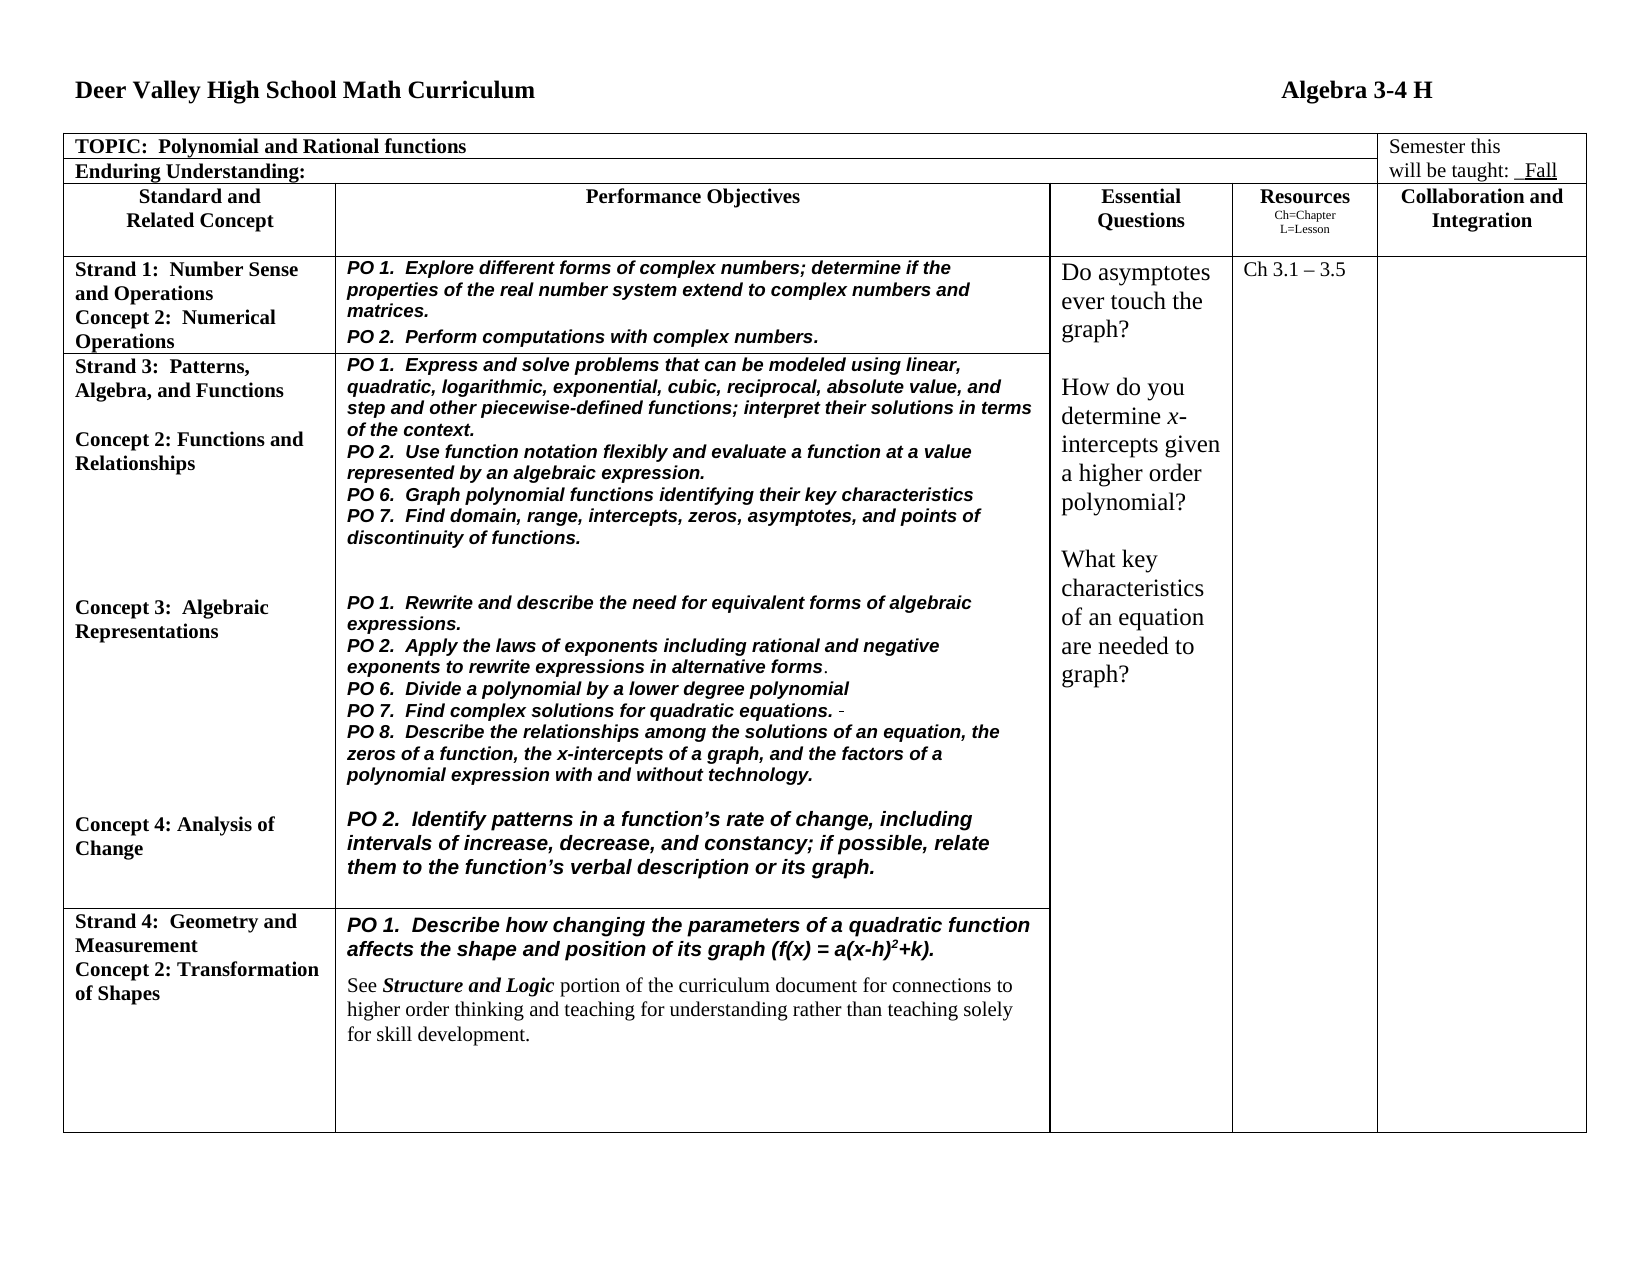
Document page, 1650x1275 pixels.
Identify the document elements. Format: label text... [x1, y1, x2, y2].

table_header TOPIC: Polynomial and Rational functions [64, 134, 1377, 158]
table_header Semester this will be taught: _Fall [1378, 134, 1586, 183]
table_cell PO 1. Describe how changing the parameters of a quadratic function affects the shape and position of its graph (f(x) = a(x-h)2+k). See Structure and Logic portion of the curriculum document for connections to higher order thinking and teaching for understanding rather than teaching solely for skill development. [336, 909, 1049, 1132]
table_cell PO 1. Explore different forms of complex numbers; determine if the properties of the real number system extend to complex numbers and matrices. PO 2. Perform computations with complex numbers. [336, 257, 1049, 353]
table_cell Strand 1: Number Sense and Operations Concept 2: Numerical Operations [64, 257, 335, 353]
table_cell Enduring Understanding: [64, 159, 1377, 183]
table_cell Ch 3.1 – 3.5 [1233, 257, 1377, 1132]
table_cell Strand 4: Geometry and Measurement Concept 2: Transformation of Shapes [64, 909, 335, 1132]
table_cell Performance Objectives [336, 184, 1049, 256]
table_cell Resources Ch=Chapter L=Lesson [1233, 184, 1377, 256]
table_cell [1378, 257, 1586, 1132]
table_cell Do asymptotes ever touch the graph? How do you determine x-intercepts given a higher order polynomial? What key characteristics of an equation are needed to graph? [1051, 257, 1232, 1132]
table_cell Collaboration and Integration [1378, 184, 1586, 256]
table_cell Standard and Related Concept [64, 184, 335, 256]
table_cell Strand 3: Patterns, Algebra, and Functions Concept 2: Functions and Relationships Concept 3: Algebraic Representations Concept 4: Analysis of Change [64, 354, 335, 908]
table_cell Essential Questions [1051, 184, 1232, 256]
table_cell PO 1. Express and solve problems that can be modeled using linear, quadratic, logarithmic, exponential, cubic, reciprocal, absolute value, and step and other piecewise-defined functions; interpret their solutions in terms of the context. PO 2. Use function notation flexibly and evaluate a function at a value represented by an algebraic expression. PO 6. Graph polynomial functions identifying their key characteristics PO 7. Find domain, range, intercepts, zeros, asymptotes, and points of discontinuity of functions. PO 1. Rewrite and describe the need for equivalent forms of algebraic expressions. PO 2. Apply the laws of exponents including rational and negative exponents to rewrite expressions in alternative forms. PO 6. Divide a polynomial by a lower degree polynomial PO 7. Find complex solutions for quadratic equations. PO 8. Describe the relationships among the solutions of an equation, the zeros of a function, the x-intercepts of a graph, and the factors of a polynomial expression with and without technology. PO 2. Identify patterns in a function’s rate of change, including intervals of increase, decrease, and constancy; if possible, relate them to the function’s verbal description or its graph. [336, 354, 1049, 908]
